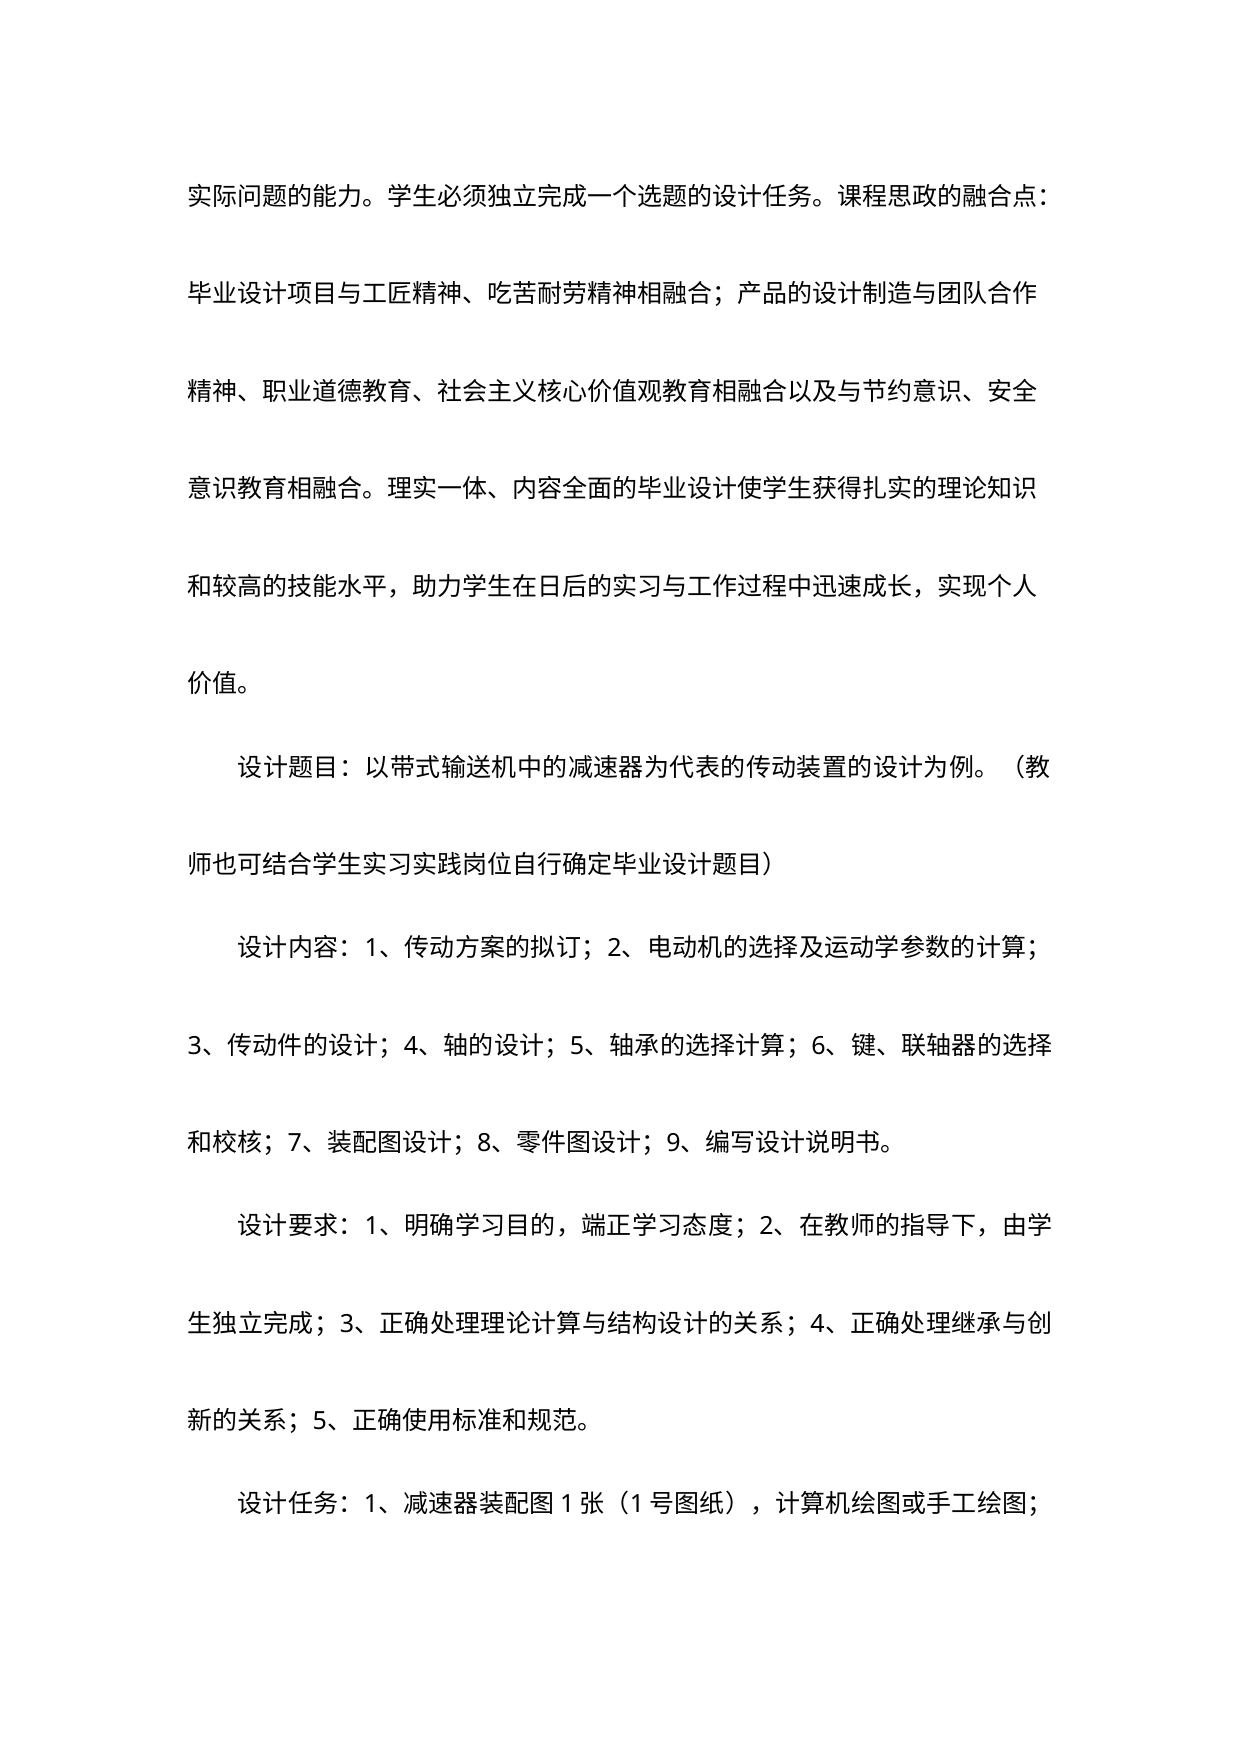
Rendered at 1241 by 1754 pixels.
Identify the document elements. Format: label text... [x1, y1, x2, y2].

text 设计内容：1、传动方案的拟订；2、电动机的选择及运动学参数的计算；3、传动件的设计；4、轴的设计；5、轴承的选择计算；6、键、联轴器的选择和校核；7、装配图设计；8、零件图设计；9、编写设计说明书。 [187, 913, 1053, 1173]
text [187, 162, 1053, 714]
text 设计要求：1、明确学习目的，端正学习态度；2、在教师的指导下，由学生独立完成；3、正确处理理论计算与结构设计的关系；4、正确处理继承与创新的关系；5、正确使用标准和规范。 [187, 1191, 1053, 1451]
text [187, 1469, 1053, 1534]
text 设计题目：以带式输送机中的减速器为代表的传动装置的设计为例。（教师也可结合学生实习实践岗位自行确定毕业设计题目） [187, 733, 1053, 895]
